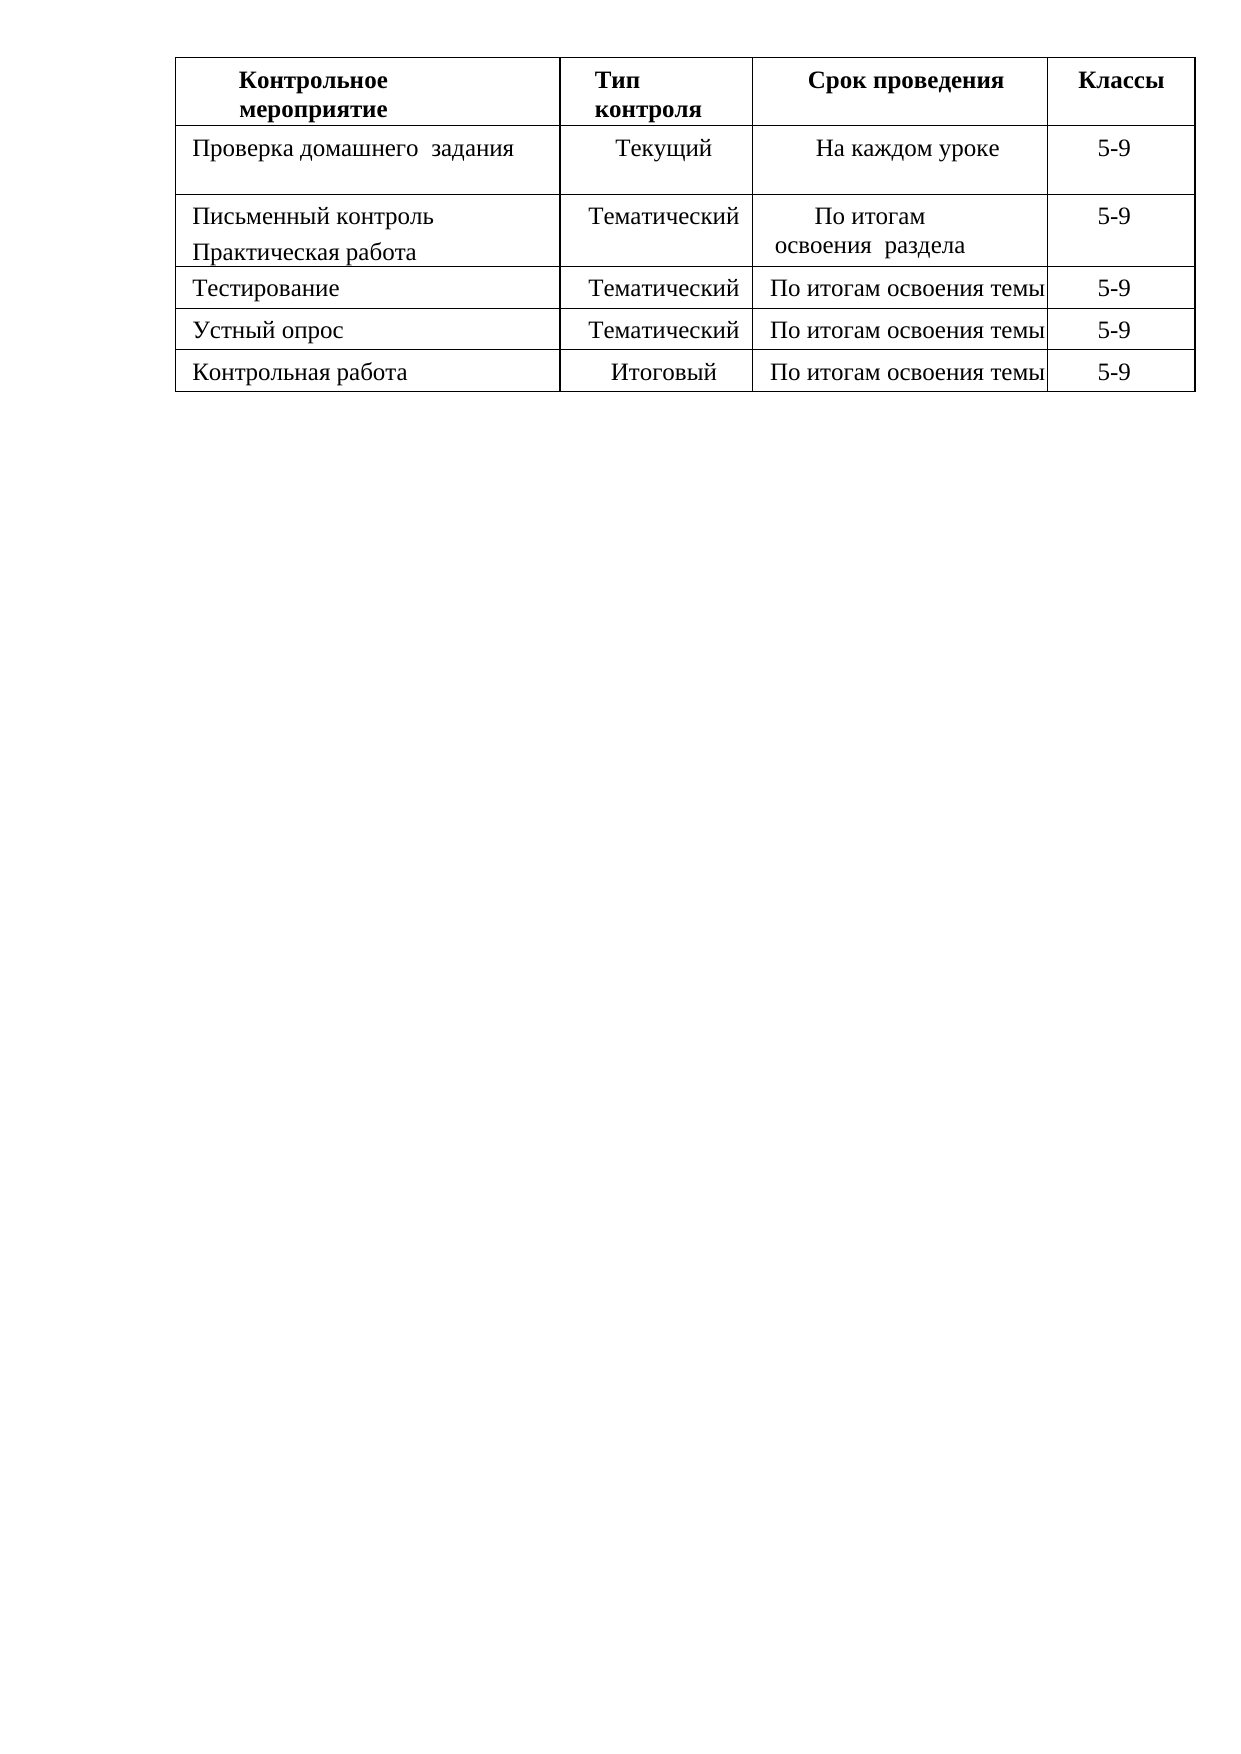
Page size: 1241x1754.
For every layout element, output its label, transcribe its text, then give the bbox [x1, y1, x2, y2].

table_header Контрольное мероприятие [176, 58, 559, 125]
table_cell Итоговый [561, 350, 752, 391]
table_cell Тематический [561, 267, 752, 307]
table_cell 5-9 [1048, 267, 1194, 307]
table_header Срок проведения [753, 58, 1047, 125]
table_cell По итогам освоения темы [753, 267, 1047, 307]
table_cell Тестирование [176, 267, 559, 307]
table_cell По итогам освоения раздела [753, 195, 1047, 266]
table_header Классы [1048, 58, 1194, 125]
table_cell Текущий [561, 126, 752, 194]
table_cell По итогам освоения темы [753, 309, 1047, 349]
table_cell Тематический [561, 309, 752, 349]
table_header Тип контроля [561, 58, 752, 125]
table_cell Тематический [561, 195, 752, 266]
table_cell 5-9 [1048, 309, 1194, 349]
table_cell На каждом уроке [753, 126, 1047, 194]
table_cell 5-9 [1048, 350, 1194, 391]
table_cell 5-9 [1048, 126, 1194, 194]
table_cell Письменный контроль Практическая работа [176, 195, 559, 266]
table_cell Устный опрос [176, 309, 559, 349]
table_cell По итогам освоения темы [753, 350, 1047, 391]
table_cell Контрольная работа [176, 350, 559, 391]
table_cell 5-9 [1048, 195, 1194, 266]
table_cell Проверка домашнего задания [176, 126, 559, 194]
